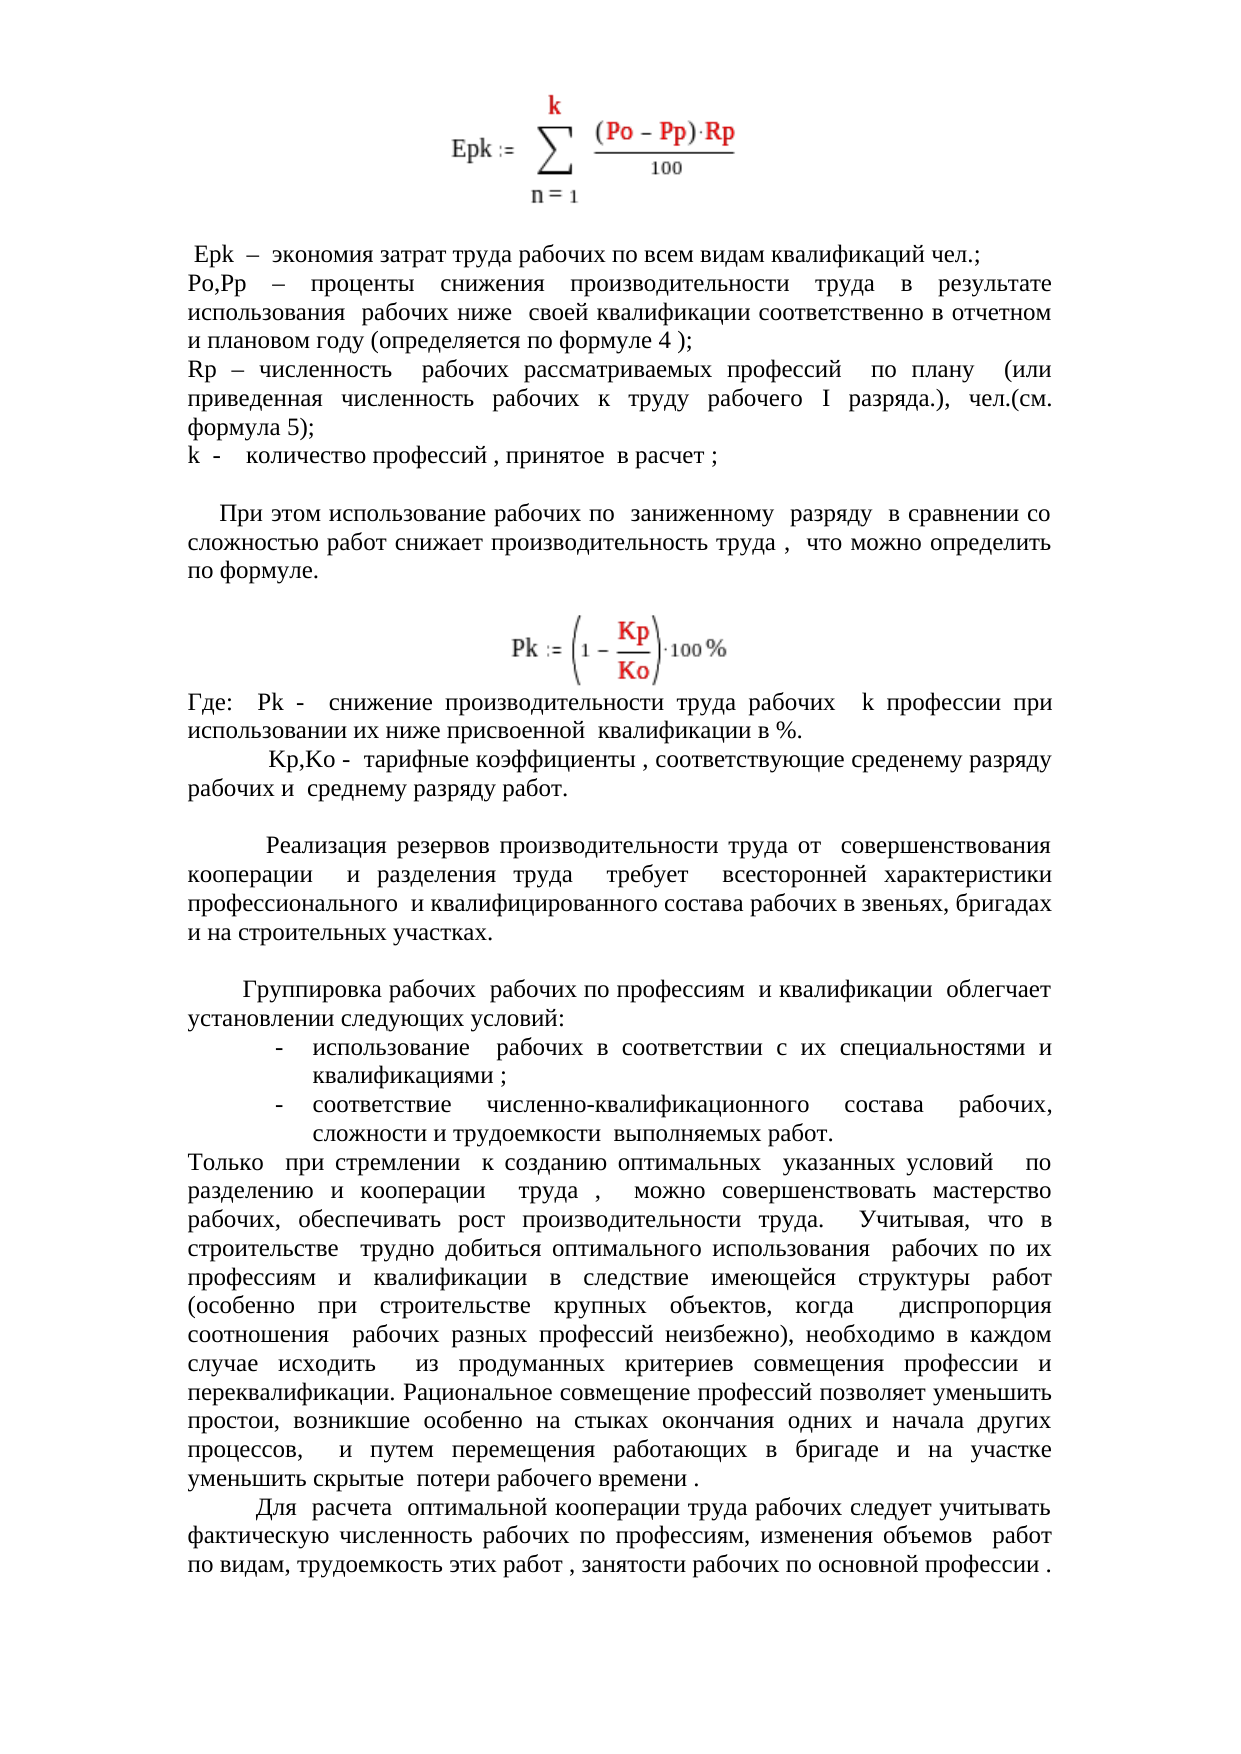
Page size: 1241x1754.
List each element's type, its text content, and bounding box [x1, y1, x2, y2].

text Rp – численность рабочих рассматриваемых профессий по плану (или приведенная численность рабочих к труду рабочего I разряда.), чел.(см. формула 5); [187, 354, 1053, 440]
text Epk – экономия затрат труда рабочих по всем видам квалификаций чел.; [187, 239, 1053, 268]
text Po,Pp – проценты снижения производительности труда в результате использования рабочих ниже своей квалификации соответственно в отчетном и плановом году (определяется по формуле 4 ); [187, 268, 1053, 354]
text Kp,Ko - тарифные коэффициенты , соответствующие среденему разряду рабочих и среднему разряду работ. [187, 744, 1053, 802]
text Группировка рабочих рабочих по профессиям и квалификации облегчает установлении следующих условий: [187, 974, 1053, 1032]
list использование рабочих в соответствии с их специальностями и квалификациями ; [275, 1032, 1053, 1089]
text При этом использование рабочих по заниженному разряду в сравнении со сложностью работ снижает производительность труда , что можно определить по формуле. [187, 498, 1053, 584]
text Для расчета оптимальной кооперации труда рабочих следует учитывать фактическую численность рабочих по профессиям, изменения объемов работ по видам, трудоемкость этих работ , занятости рабочих по основной профессии . [187, 1492, 1053, 1578]
text k - количество профессий , принятое в расчет ; [187, 440, 1053, 469]
text Где: Pk - снижение производительности труда рабочих k профессии при использовании их ниже присвоенной квалификации в %. [187, 608, 1053, 744]
text Реализация резервов производительности труда от совершенствования кооперации и разделения труда требует всесторонней характеристики профессионального и квалифицированного состава рабочих в звеньях, бригадах и на строительных участках. [187, 831, 1053, 946]
list соответствие численно-квалификационного состава рабочих, сложности и трудоемкости выполняемых работ. [275, 1089, 1053, 1147]
text Только при стремлении к созданию оптимальных указанных условий по разделению и кооперации труда , можно совершенствовать мастерство рабочих, обеспечивать рост производительности труда. Учитывая, что в строительстве трудно добиться оптимального использования рабочих по их профессиям и квалификации в следствие имеющейся структуры работ (особенно при строительстве крупных объектов, когда диспропорция соотношения рабочих разных профессий неизбежно), необходимо в каждом случае исходить из продуманных критериев совмещения профессии и переквалификации. Рациональное совмещение профессий позволяет уменьшить простои, возникшие особенно на стыках окончания одних и начала других процессов, и путем перемещения работающих в бригаде и на участке уменьшить скрытые потери рабочего времени . [187, 1147, 1053, 1492]
